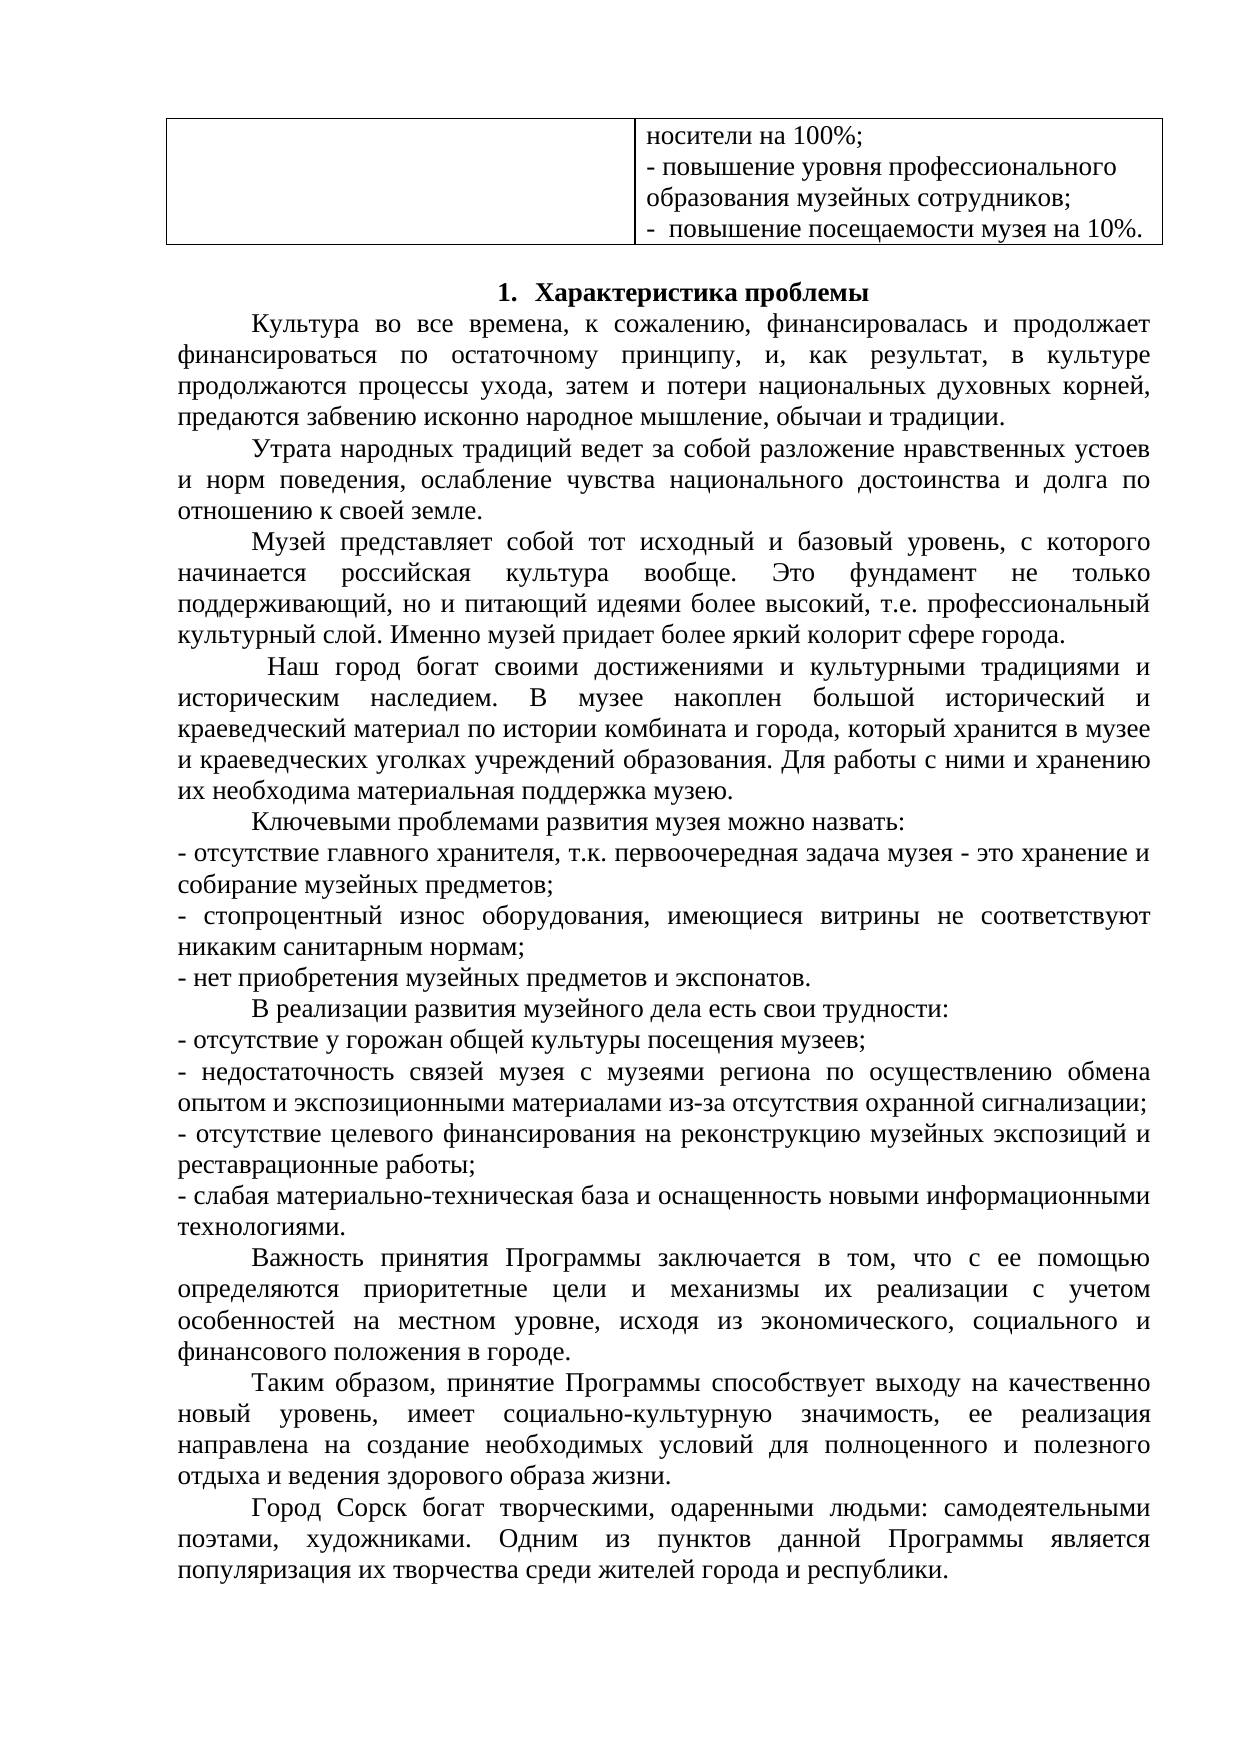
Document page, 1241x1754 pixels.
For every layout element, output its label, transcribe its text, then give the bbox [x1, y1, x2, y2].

text Музей представляет собой тот исходный и базовый уровень, с которого начинается российская культура вообще. Это фундамент не только поддерживающий, но и питающий идеями более высокий, т.е. профессиональный культурный слой. Именно музей придает более яркий колорит сфере города. [177, 525, 1152, 650]
text - стопроцентный износ оборудования, имеющиеся витрины не соответствуют никаким санитарным нормам; [177, 899, 1152, 961]
text Таким образом, принятие Программы способствует выходу на качественно новый уровень, имеет социально-культурную значимость, ее реализация направлена на создание необходимых условий для полноценного и полезного отдыха и ведения здорового образа жизни. [177, 1366, 1152, 1491]
list Характеристика проблемы [215, 276, 1152, 307]
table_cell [167, 119, 634, 244]
text - отсутствие целевого финансирования на реконструкцию музейных экспозиций и реставрационные работы; [177, 1117, 1152, 1179]
text Город Сорск богат творческими, одаренными людьми: самодеятельными поэтами, художниками. Одним из пунктов данной Программы является популяризация их творчества среди жителей города и республики. [177, 1491, 1152, 1584]
text Утрата народных традиций ведет за собой разложение нравственных устоев и норм поведения, ослабление чувства национального достоинства и долга по отношению к своей земле. [177, 432, 1152, 525]
text Наш город богат своими достижениями и культурными традициями и историческим наследием. В музее накоплен большой исторический и краеведческий материал по истории комбината и города, который хранится в музее и краеведческих уголках учреждений образования. Для работы с ними и хранению их необходима материальная поддержка музею. [177, 650, 1152, 805]
text - недостаточность связей музея с музеями региона по осуществлению обмена опытом и экспозиционными материалами из-за отсутствия охранной сигнализации; [177, 1054, 1152, 1117]
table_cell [636, 119, 1162, 244]
text В реализации развития музейного дела есть свои трудности: [177, 992, 1152, 1023]
text Культура во все времена, к сожалению, финансировалась и продолжает финансироваться по остаточному принципу, и, как результат, в культуре продолжаются процессы ухода, затем и потери национальных духовных корней, предаются забвению исконно народное мышление, обычаи и традиции. [177, 307, 1152, 432]
text - отсутствие у горожан общей культуры посещения музеев; [177, 1023, 1152, 1054]
text - слабая материально-техническая база и оснащенность новыми информационными технологиями. [177, 1179, 1152, 1241]
text - нет приобретения музейных предметов и экспонатов. [177, 961, 1152, 992]
text Ключевыми проблемами развития музея можно назвать: [177, 805, 1152, 837]
text - отсутствие главного хранителя, т.к. первоочередная задача музея - это хранение и собирание музейных предметов; [177, 837, 1152, 899]
text Важность принятия Программы заключается в том, что с ее помощью определяются приоритетные цели и механизмы их реализации с учетом особенностей на местном уровне, исходя из экономического, социального и финансового положения в городе. [177, 1241, 1152, 1366]
